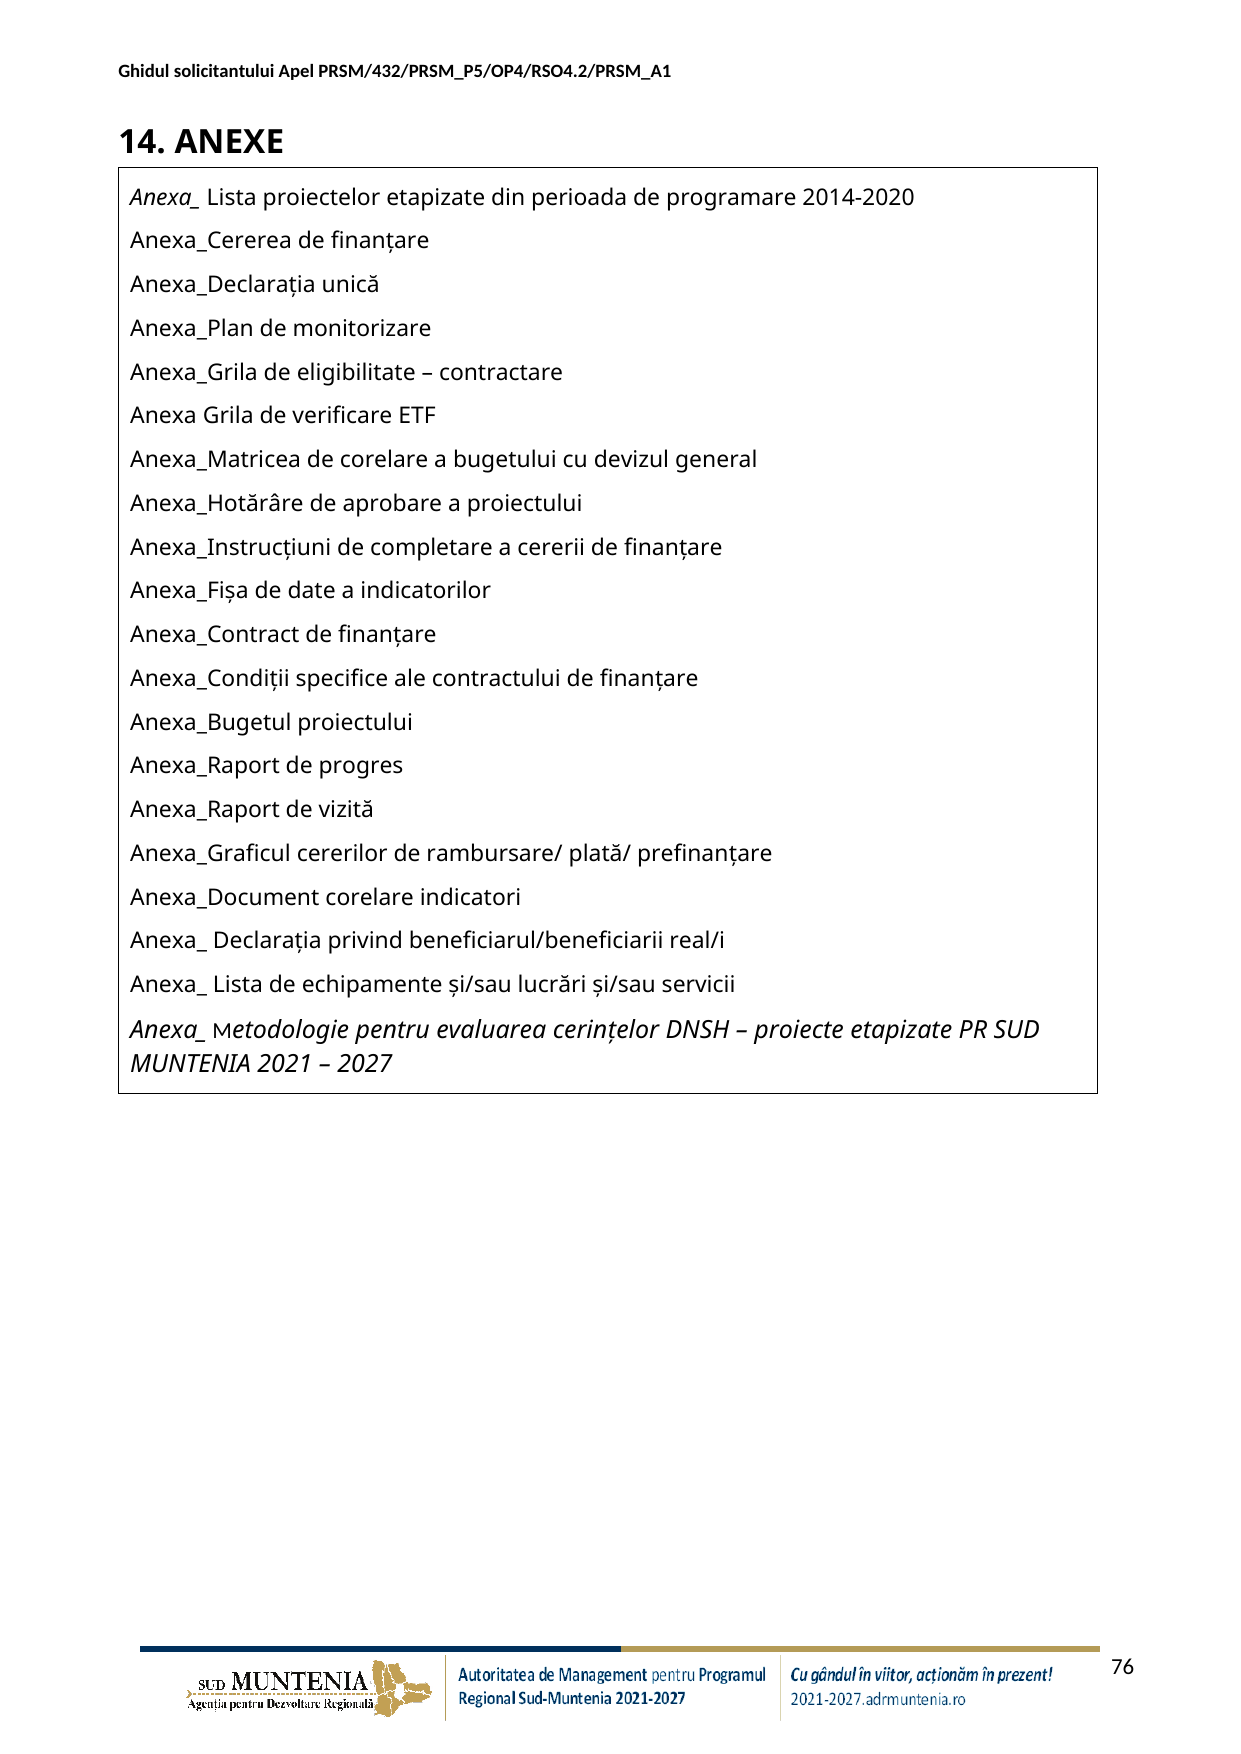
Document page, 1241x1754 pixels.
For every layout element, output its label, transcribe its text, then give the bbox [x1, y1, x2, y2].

table_header Anexa_ Lista proiectelor etapizate din perioada de programare 2014-2020 Anexa_Cererea de finanțare Anexa_Declarația unică Anexa_Plan de monitorizare Anexa_Grila de eligibilitate – contractare Anexa Grila de verificare ETF Anexa_Matricea de corelare a bugetului cu devizul general Anexa_Hotărâre de aprobare a proiectului Anexa_Instrucțiuni de completare a cererii de finanțare Anexa_Fișa de date a indicatorilor Anexa_Contract de finanțare Anexa_Condiţii specifice ale contractului de finanţare Anexa_Bugetul proiectului Anexa_Raport de progres Anexa_Raport de vizită Anexa_Graficul cererilor de rambursare/ plată/ prefinanţare Anexa_Document corelare indicatori Anexa_ Declarația privind beneficiarul/beneficiarii real/i Anexa_ Lista de echipamente și/sau lucrări și/sau servicii Anexa_ Metodologie pentru evaluarea cerințelor DNSH – proiecte etapizate PR SUD MUNTENIA 2021 – 2027 [119, 168, 1097, 1092]
subtitle 14. ANEXE [118, 118, 1134, 163]
picture [140, 1646, 1100, 1721]
